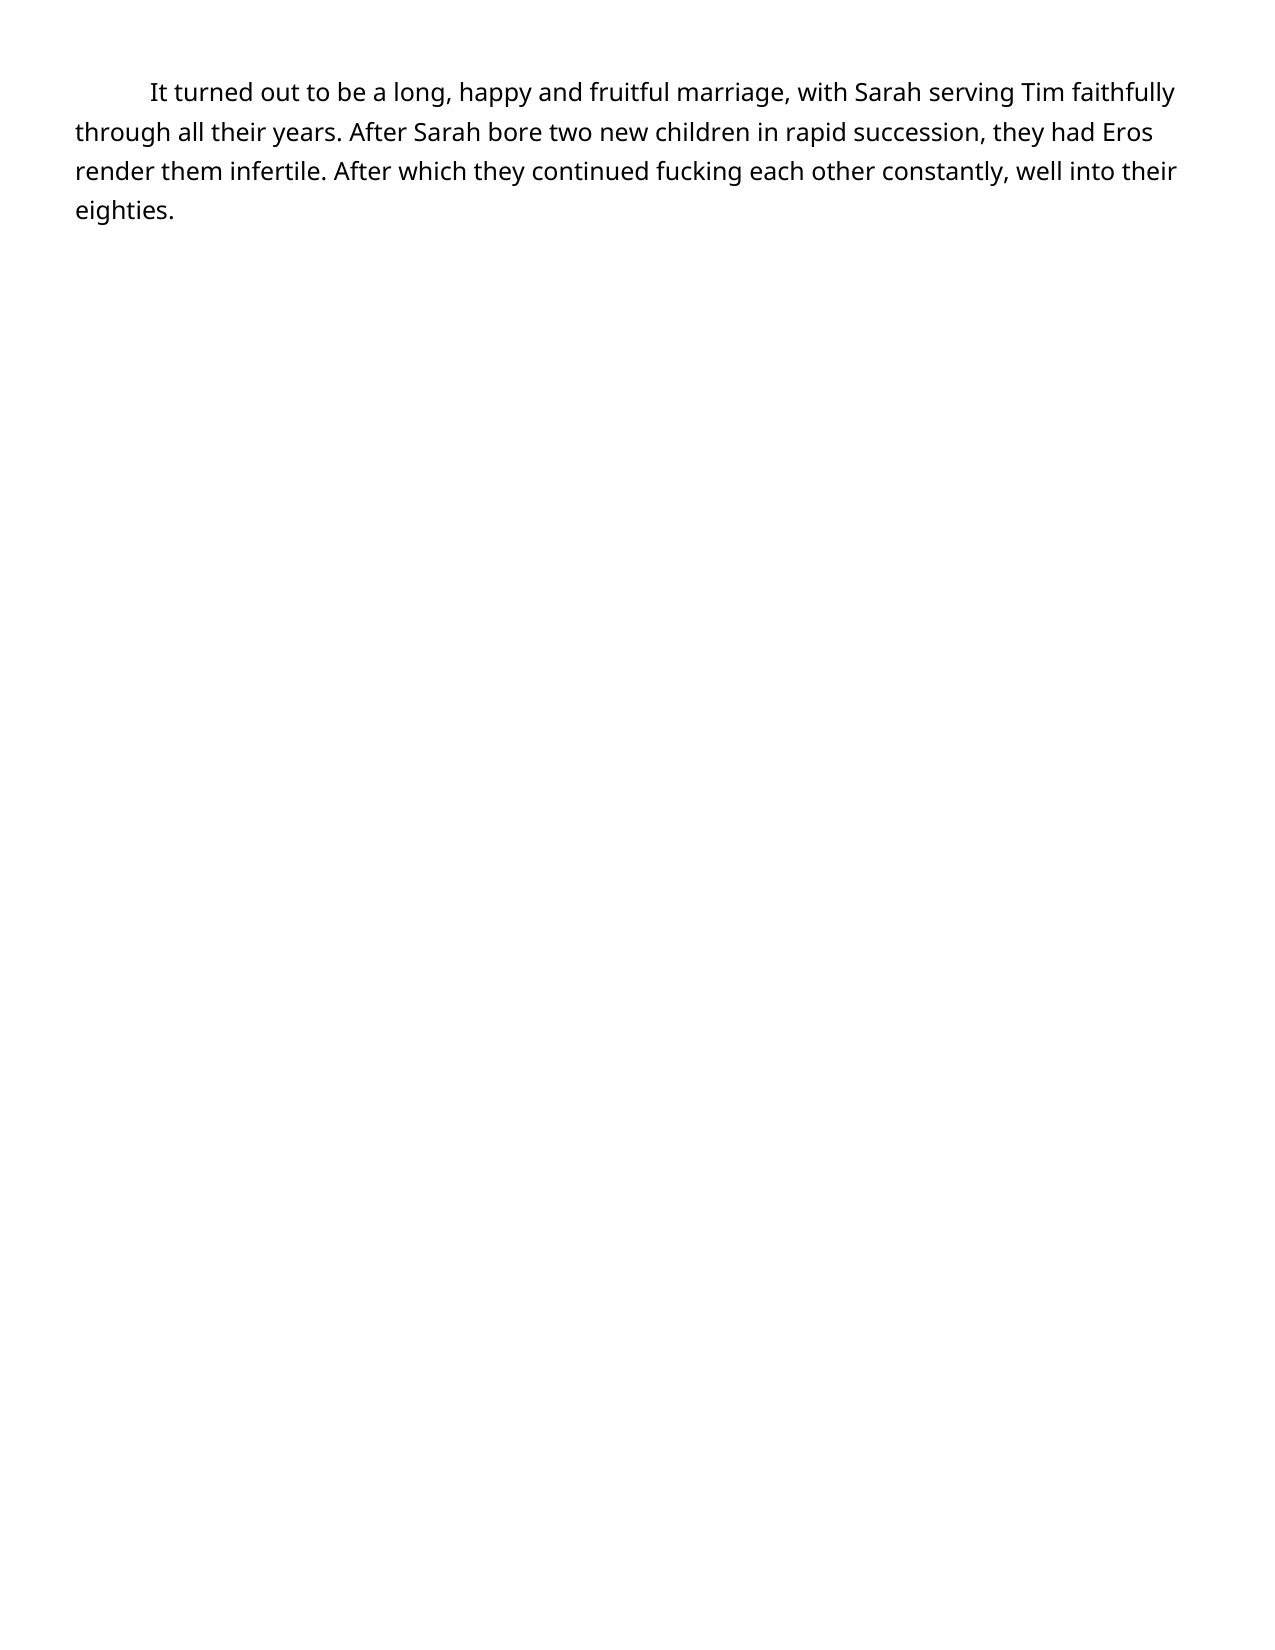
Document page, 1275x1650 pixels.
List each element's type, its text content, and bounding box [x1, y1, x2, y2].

text It turned out to be a long, happy and fruitful marriage, with Sarah serving Tim faithfully through all their years. After Sarah bore two new children in rapid succession, they had Eros render them infertile. After which they continued fucking each other constantly, well into their eighties. [75, 75, 1200, 227]
